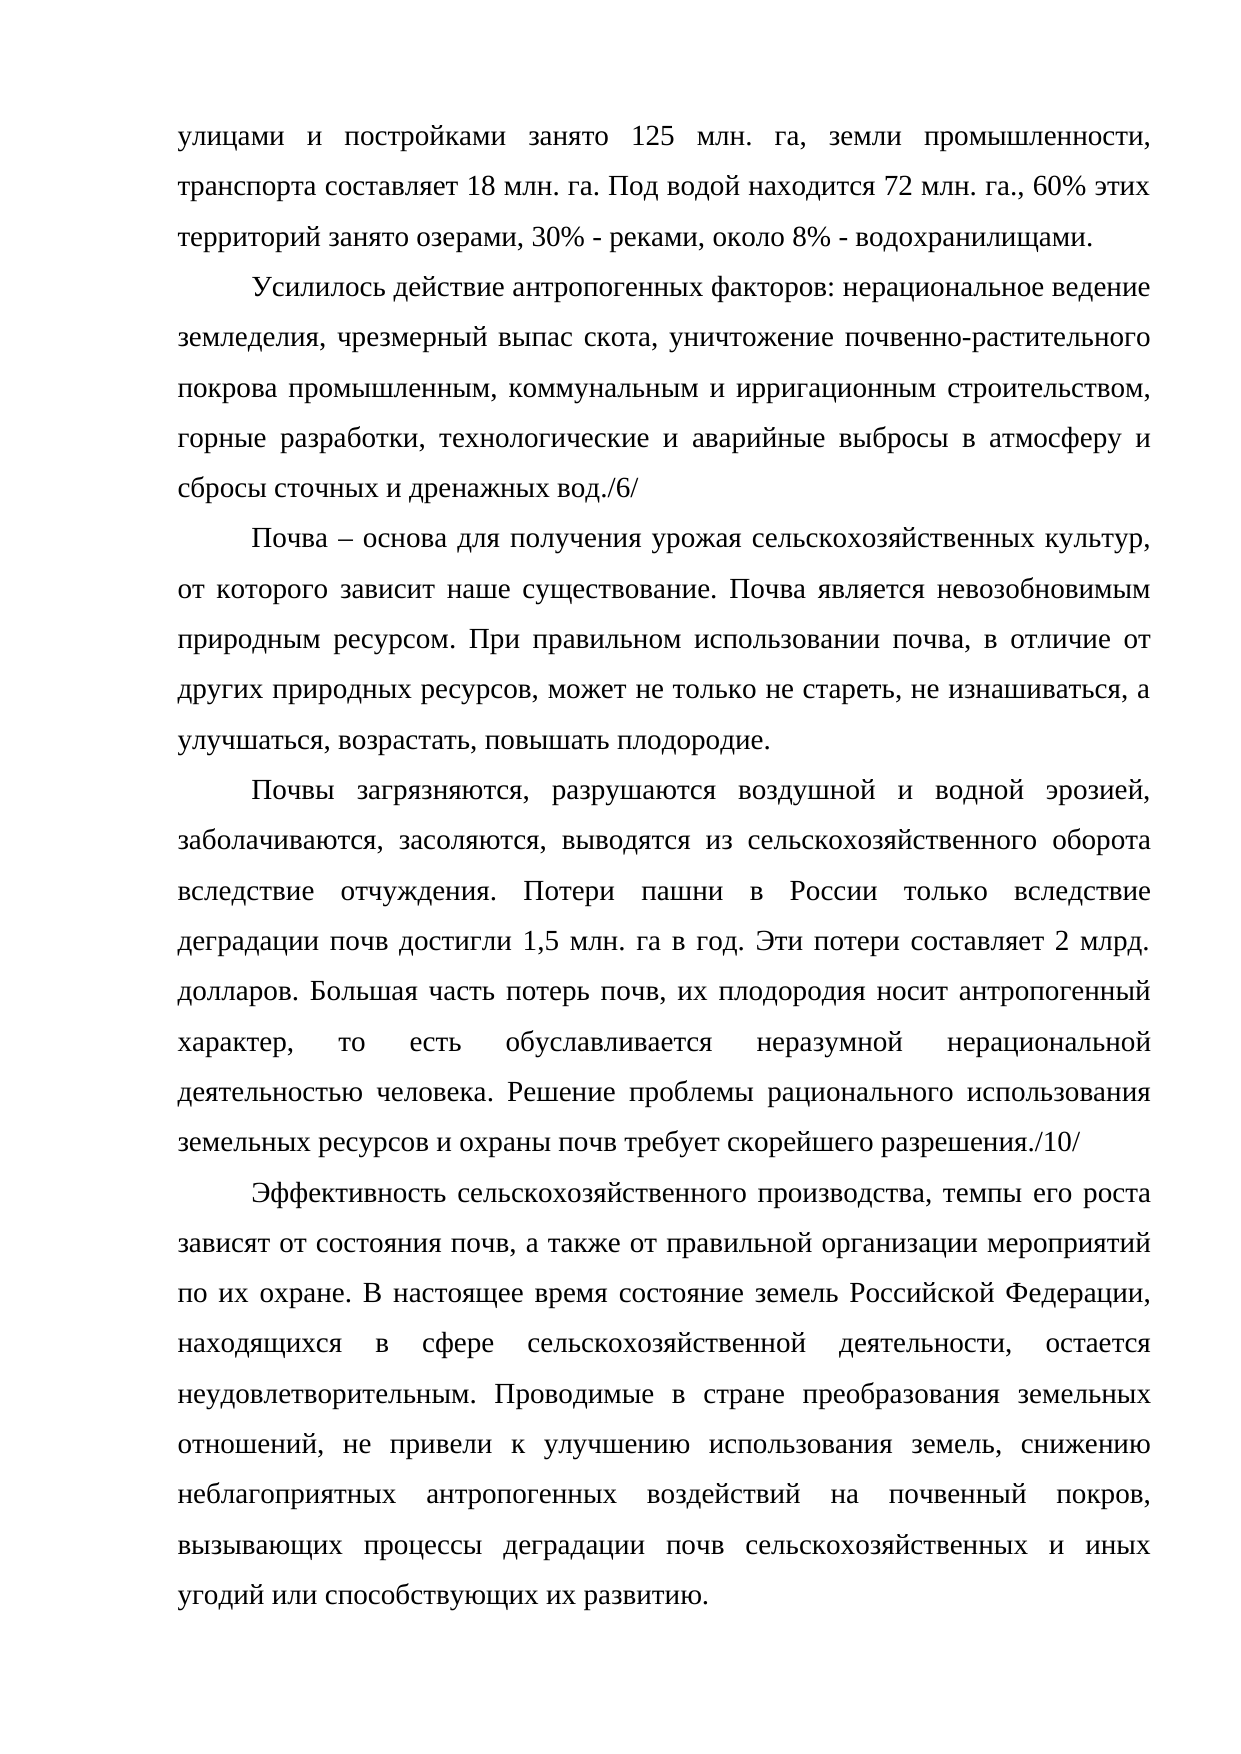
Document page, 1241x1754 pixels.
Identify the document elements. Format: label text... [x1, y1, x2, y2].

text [177, 118, 1152, 252]
text Почва – основа для получения урожая сельскохозяйственных культур, от которого зависит наше существование. Почва является невозобновимым природным ресурсом. При правильном использовании почва, в отличие от других природных ресурсов, может не только не стареть, не изнашиваться, а улучшаться, возрастать, повышать плодородие. [177, 521, 1152, 755]
text Усилилось действие антропогенных факторов: нерациональное ведение земледелия, чрезмерный выпас скота, уничтожение почвенно-растительного покрова промышленным, коммунальным и ирригационным строительством, горные разработки, технологические и аварийные выбросы в атмосферу и сбросы сточных и дренажных вод./6/ [177, 269, 1152, 504]
subtitle Эффективность сельскохозяйственного производства, темпы его роста зависят от состояния почв, а также от правильной организации мероприятий по их охране. В настоящее время состояние земель Российской Федерации, находящихся в сфере сельскохозяйственной деятельности, остается неудовлетворительным. Проводимые в стране преобразования земельных отношений, не привели к улучшению использования земель, снижению неблагоприятных антропогенных воздействий на почвенный покров, вызывающих процессы деградации почв сельскохозяйственных и иных угодий или способствующих их развитию. [177, 1175, 1152, 1611]
text Почвы загрязняются, разрушаются воздушной и водной эрозией, заболачиваются, засоляются, выводятся из сельскохозяйственного оборота вследствие отчуждения. Потери пашни в России только вследствие деградации почв достигли 1,5 млн. га в год. Эти потери составляет 2 млрд. долларов. Большая часть потерь почв, их плодородия носит антропогенный характер, то есть обуславливается неразумной нерациональной деятельностью человека. Решение проблемы рационального использования земельных ресурсов и охраны почв требует скорейшего разрешения./10/ [177, 772, 1152, 1158]
